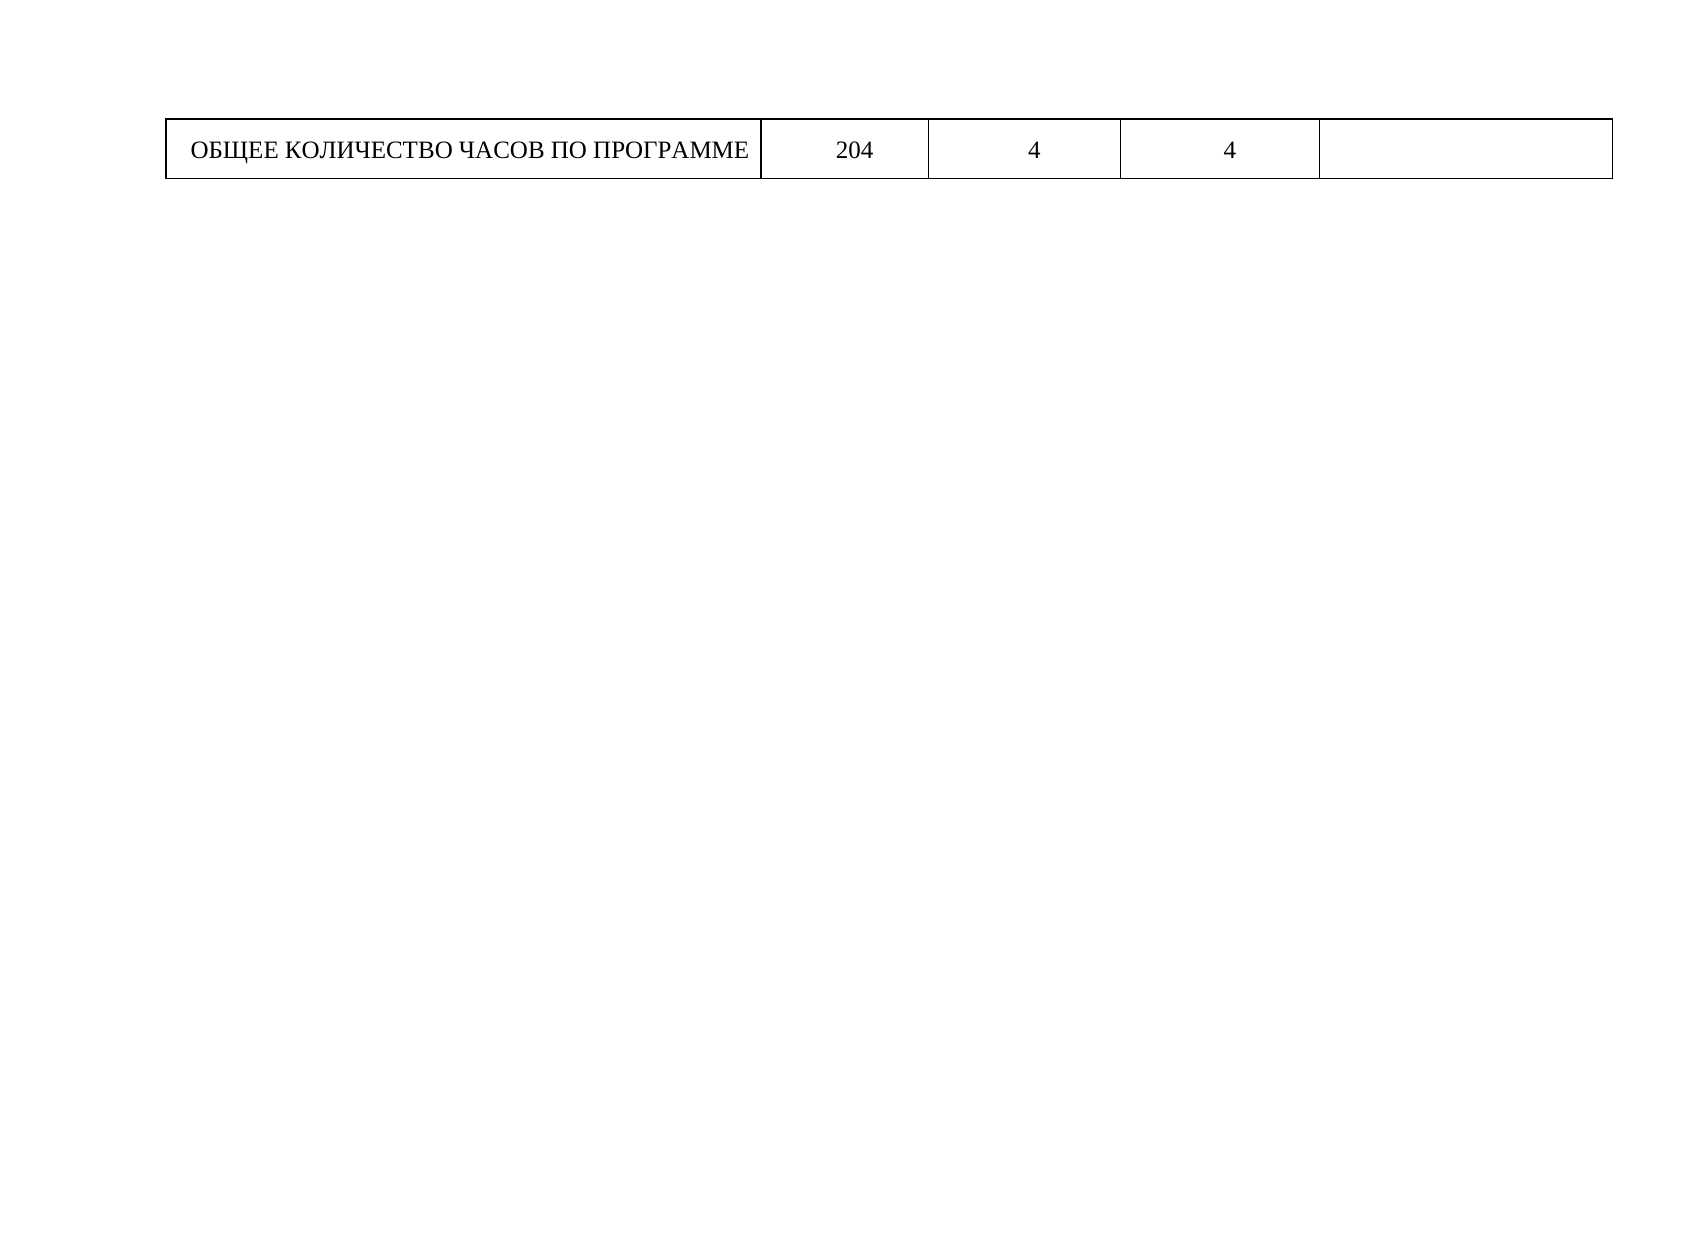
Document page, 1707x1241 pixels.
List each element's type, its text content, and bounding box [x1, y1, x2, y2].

table_cell ОБЩЕЕ КОЛИЧЕСТВО ЧАСОВ ПО ПРОГРАММЕ [167, 120, 760, 178]
table_cell 4 [929, 120, 1120, 178]
table_cell 204 [762, 120, 928, 178]
table_cell 4 [1121, 120, 1319, 178]
table_cell [1320, 120, 1612, 178]
